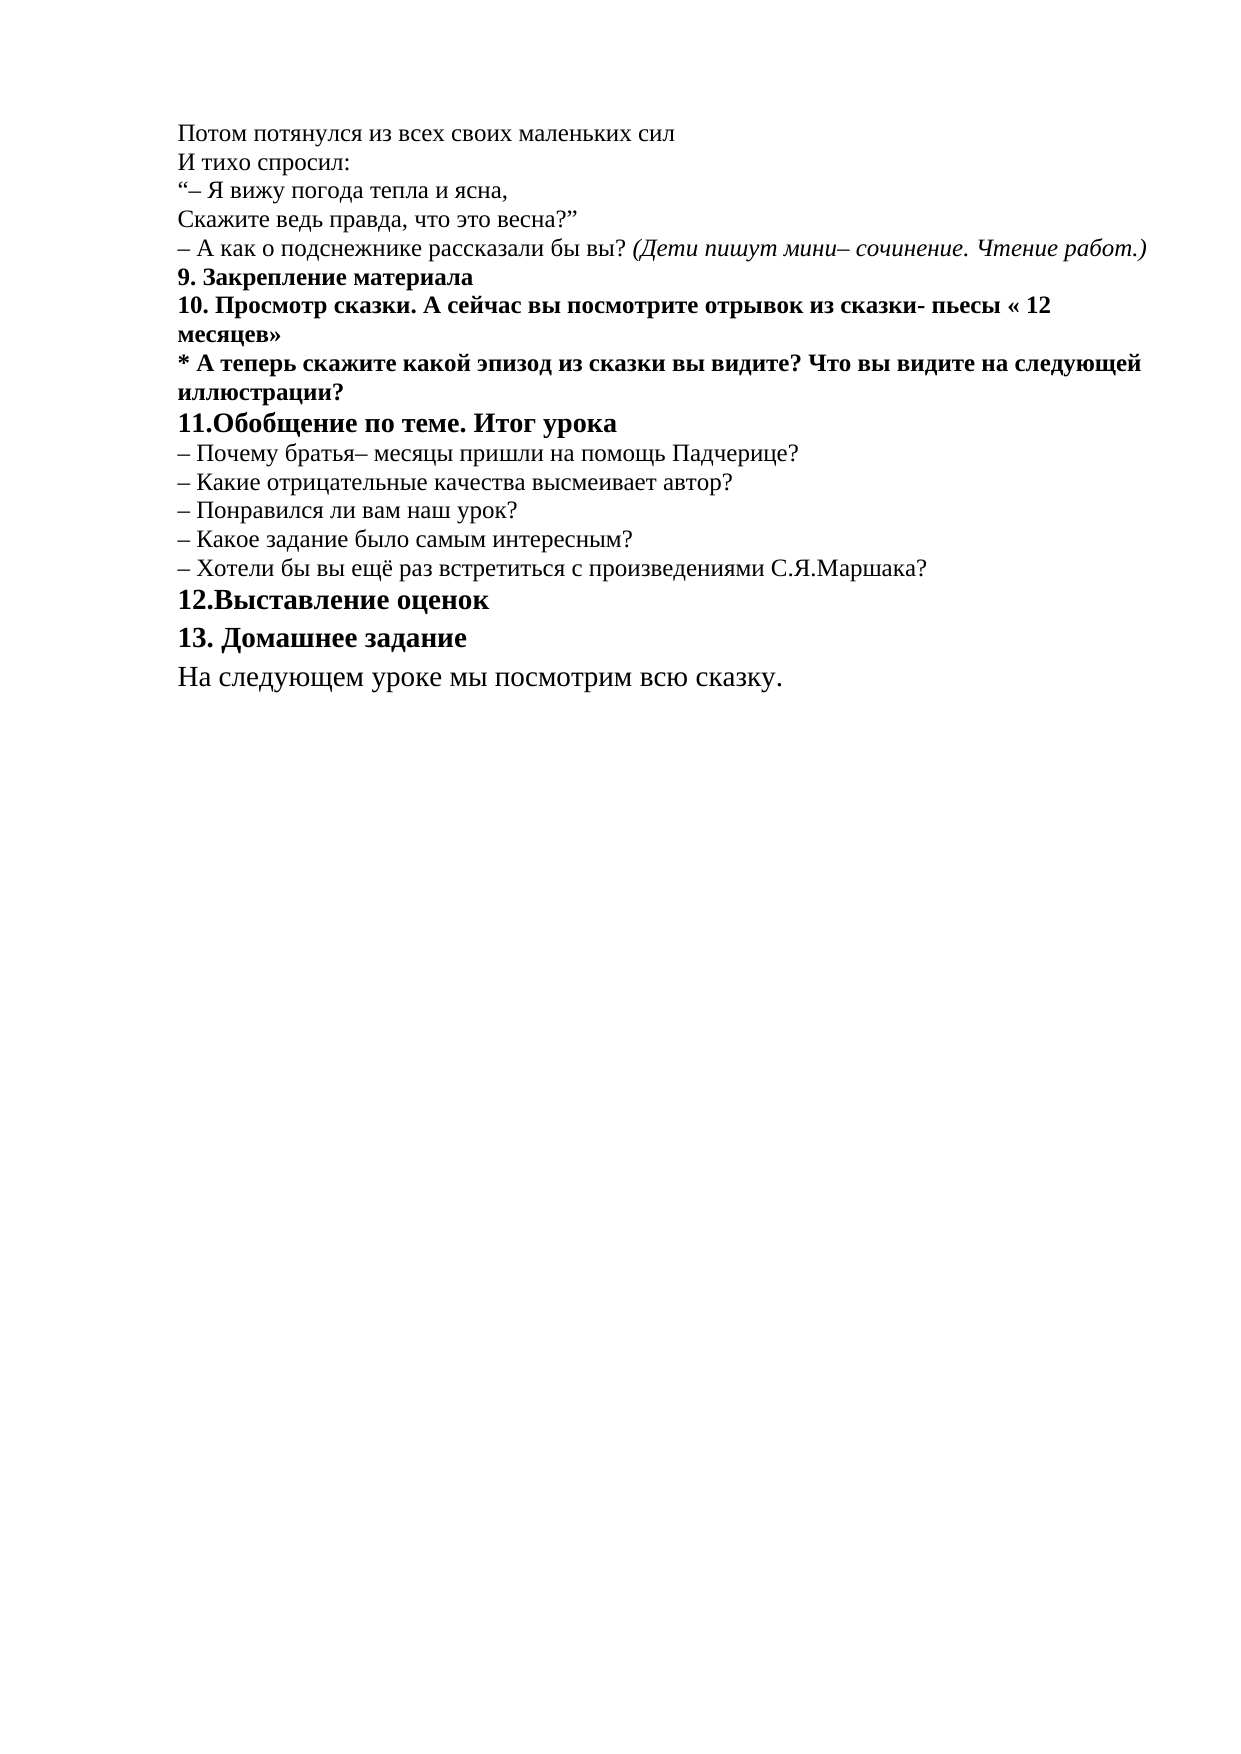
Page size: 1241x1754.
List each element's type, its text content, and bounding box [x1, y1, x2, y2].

text 9. Закрепление материала [177, 262, 1152, 291]
text 13. Домашнее задание [177, 620, 1152, 654]
text – А как о подснежнике рассказали бы вы? (Дети пишут мини– сочинение. Чтение работ.) [177, 233, 1152, 262]
text * А теперь скажите какой эпизод из сказки вы видите? Что вы видите на следующей иллюстрации? [177, 348, 1152, 406]
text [177, 118, 1152, 233]
text 12.Выставление оценок [177, 582, 1152, 615]
text – Почему братья– месяцы пришли на помощь Падчерице? – Какие отрицательные качества высмеивает автор? – Понравился ли вам наш урок? – Какое задание было самым интересным? – Хотели бы вы ещё раз встретиться с произведениями С.Я.Маршака? [177, 438, 1152, 582]
text 10. Просмотр сказки. А сейчас вы посмотрите отрывок из сказки- пьесы « 12 месяцев» [177, 291, 1152, 348]
text 11.Обобщение по теме. Итог урока [177, 406, 1152, 438]
text На следующем уроке мы посмотрим всю сказку. [177, 659, 1152, 692]
